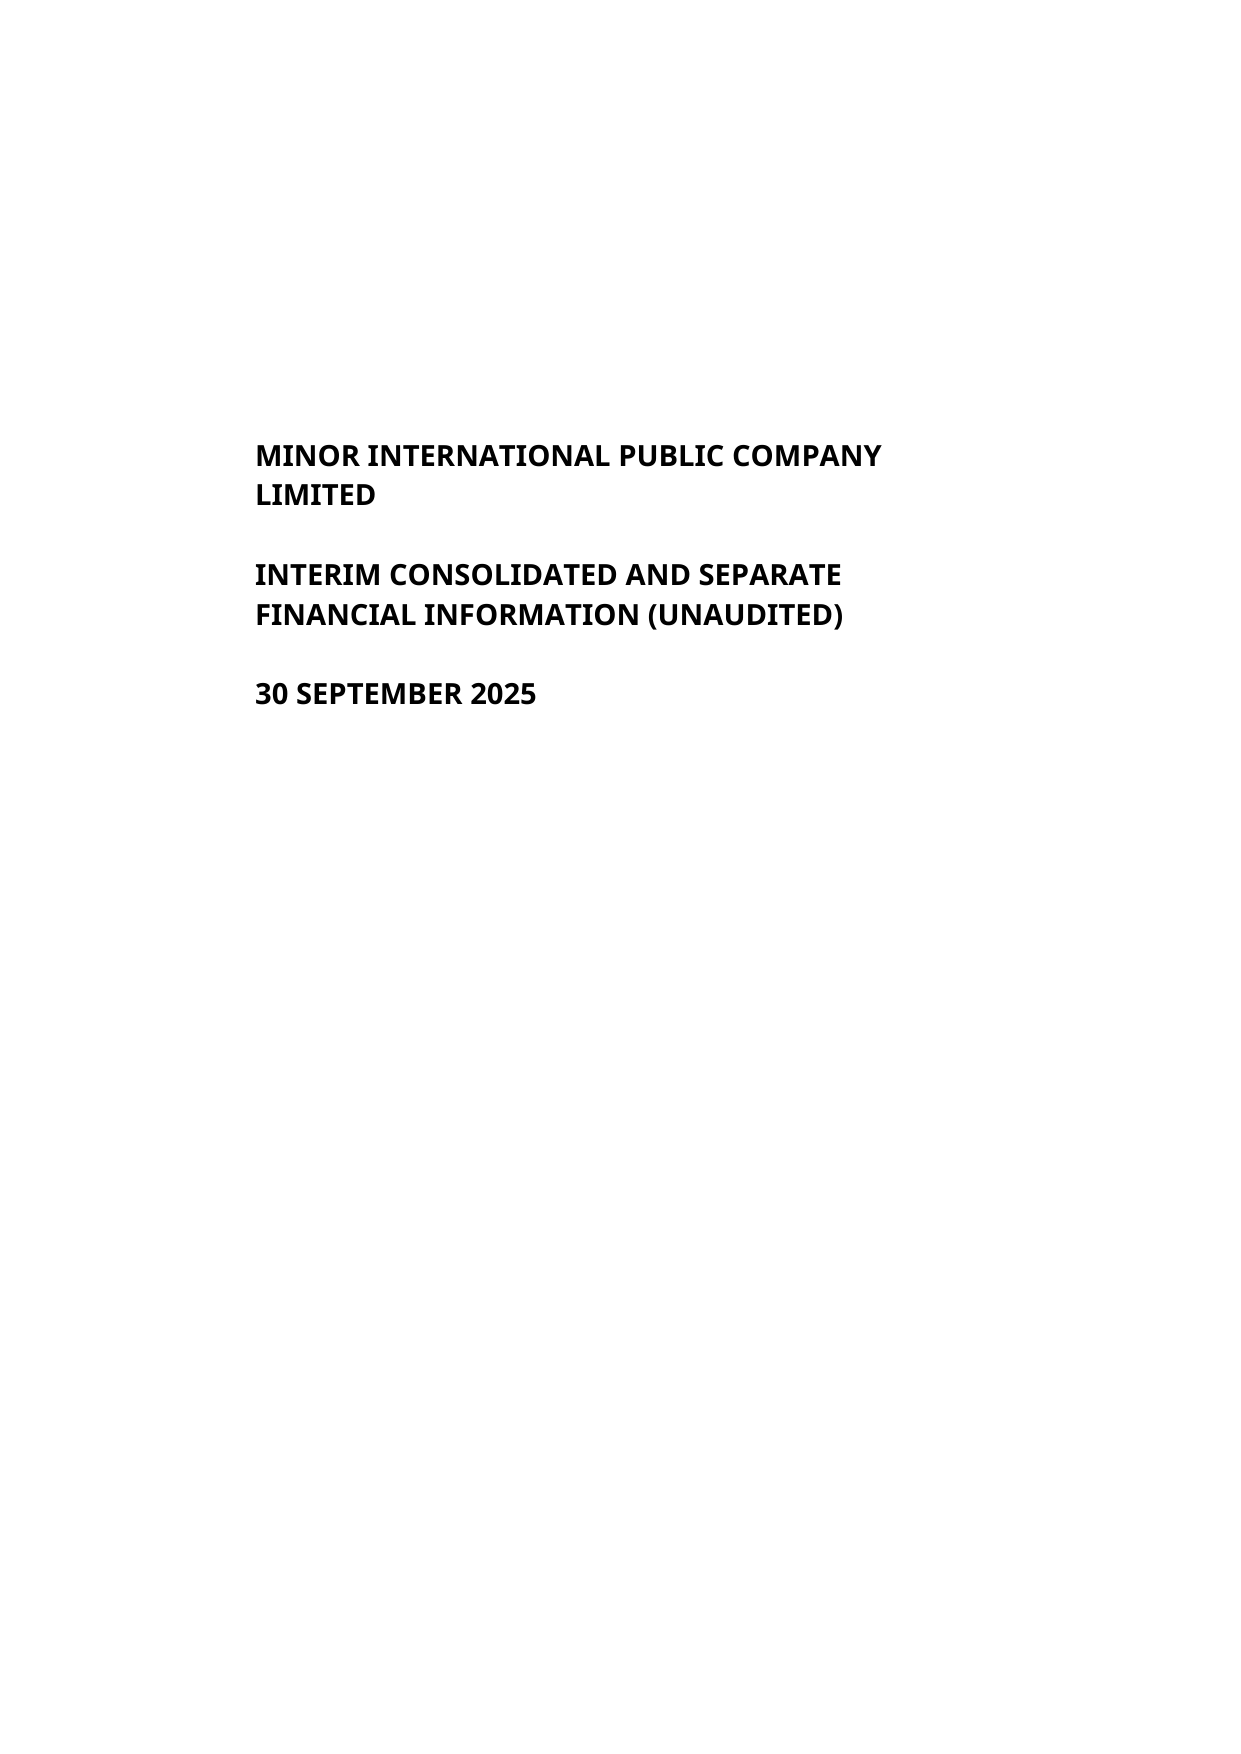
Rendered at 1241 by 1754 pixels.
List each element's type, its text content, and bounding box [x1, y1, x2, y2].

text FINANCIAL INFORMATION (UNAUDITED) [255, 594, 940, 633]
text INTERIM CONSOLIDATED AND SEPARATE [255, 554, 940, 594]
text MINOR INTERNATIONAL PUBLIC COMPANY LIMITED [255, 435, 940, 514]
text 30 SEPTEMBER 2025 [255, 673, 940, 713]
